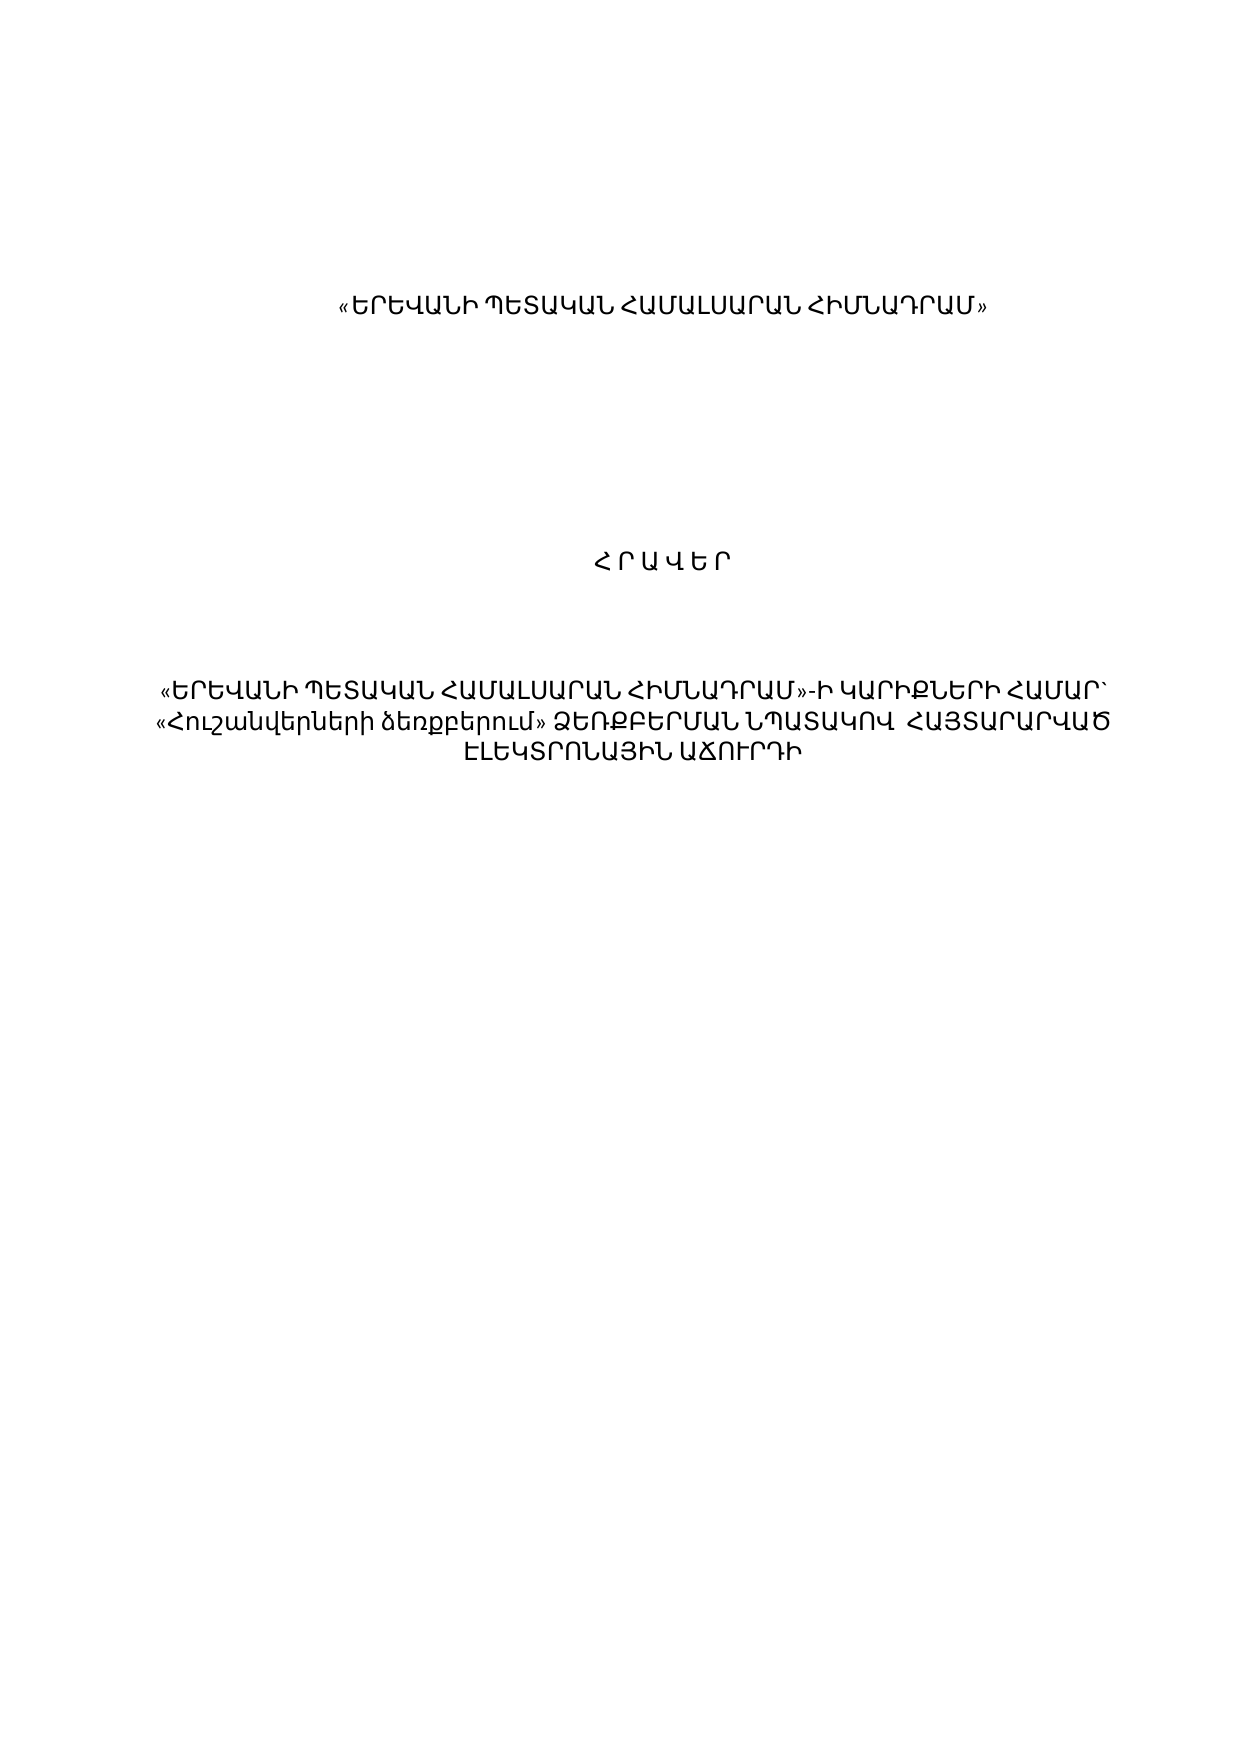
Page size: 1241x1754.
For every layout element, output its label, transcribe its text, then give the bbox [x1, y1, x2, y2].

text Հ Ր Ա Վ Ե Ր [94, 546, 1172, 577]
text « ԵՐԵՎԱՆԻ ՊԵՏԱԿԱՆ ՀԱՄԱԼՍԱՐԱՆ ՀԻՄՆԱԴՐԱՄ» [94, 290, 1172, 321]
text «ԵՐԵՎԱՆԻ ՊԵՏԱԿԱՆ ՀԱՄԱԼՍԱՐԱՆ ՀԻՄՆԱԴՐԱՄ»-Ի ԿԱՐԻՔՆԵՐԻ ՀԱՄԱՐ` «Հուշանվերների ձեռքբերում» ՁԵՌՔԲԵՐՄԱՆ ՆՊԱՏԱԿՈՎ ՀԱՅՏԱՐԱՐՎԱԾ ԷԼԵԿՏՐՈՆԱՅԻՆ ԱՃՈՒՐԴԻ [94, 676, 1172, 767]
